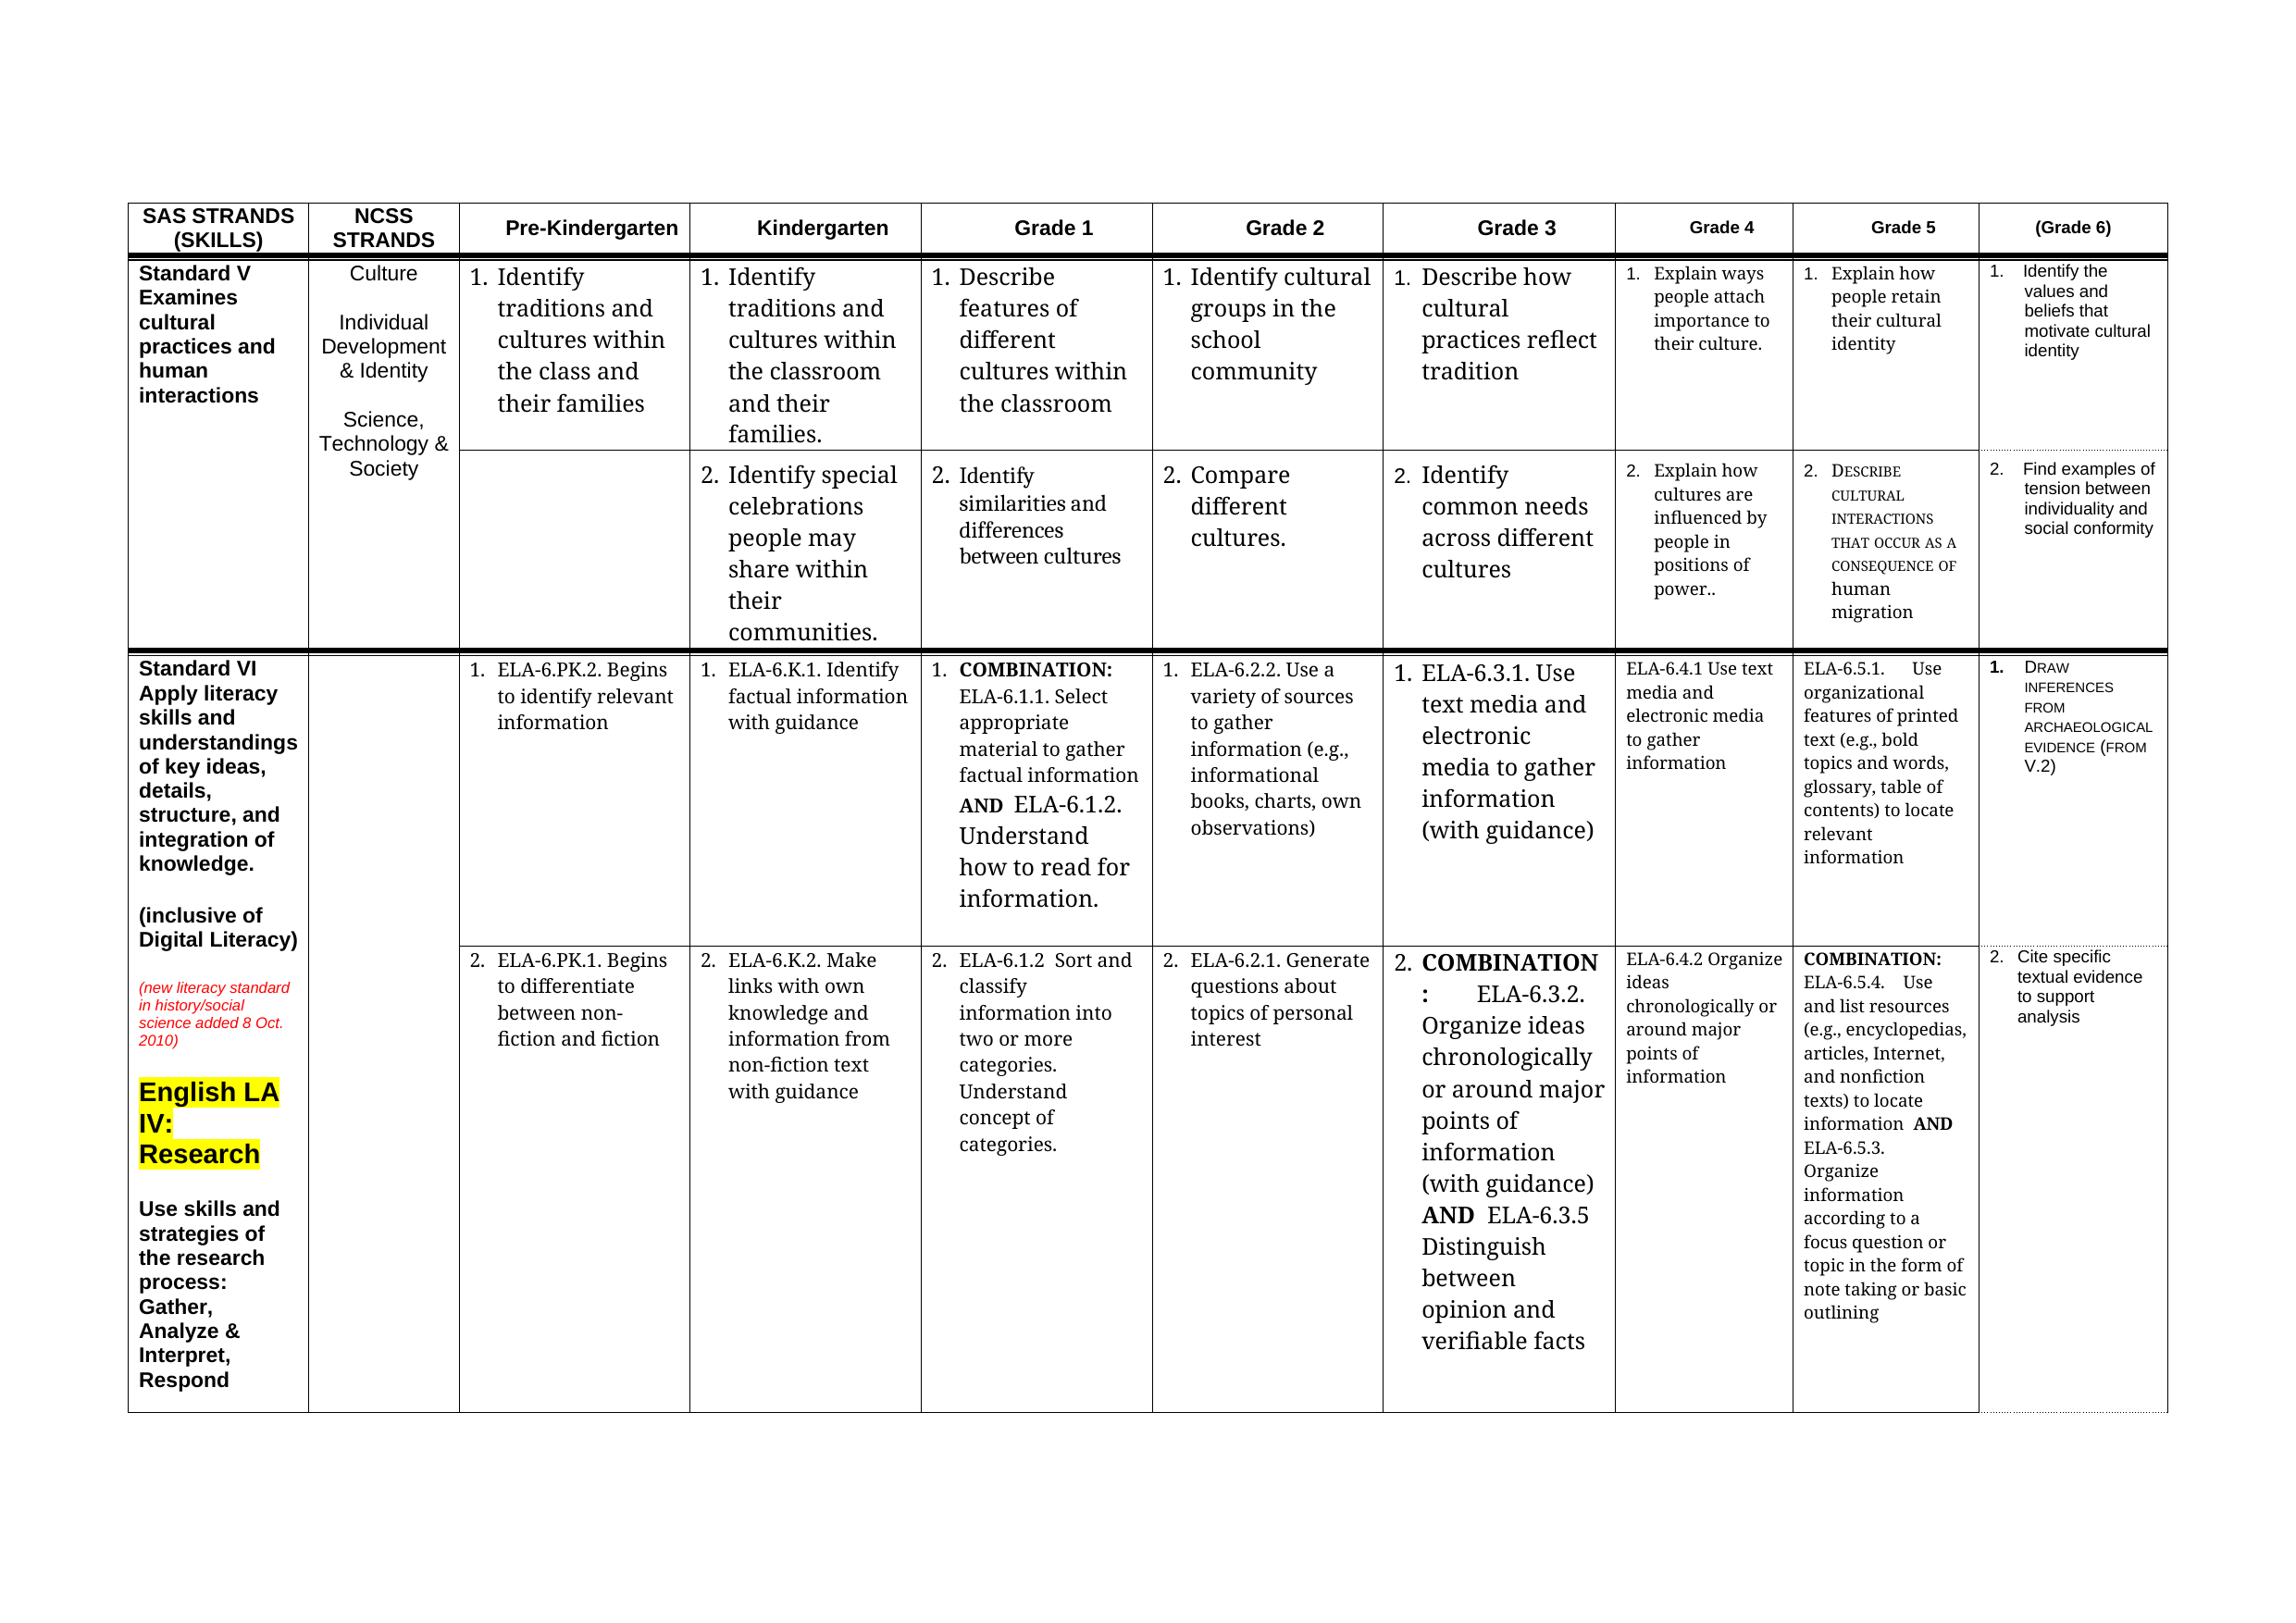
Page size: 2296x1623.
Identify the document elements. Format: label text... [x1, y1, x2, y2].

table_cell COMBINATION: ELA-6.5.4. Use and list resources (e.g., encyclopedias, articles, Internet, and nonfiction texts) to locate information AND ELA-6.5.3. Organize information according to a focus question or topic in the form of note taking or basic outlining [1793, 947, 1979, 1412]
table_header Grade 5 [1793, 204, 1979, 252]
table_cell COMBINATION: ELA-6.1.1. Select appropriate material to gather factual information AND ELA-6.1.2. Understand how to read for information. [922, 656, 1152, 946]
table_cell Cite specific textual evidence to support analysis [1980, 946, 2167, 1412]
table_cell Identify cultural groups in the school community [1153, 261, 1383, 450]
table_cell ELA-6.PK.1. Begins to differentiate between non-fiction and fiction [460, 947, 689, 1412]
table_cell ELA-6.4.1 Use text media and electronic media to gather information [1616, 656, 1793, 946]
table_header Kindergarten [690, 204, 921, 252]
table_header SAS STRANDS (SKILLS) [129, 204, 308, 252]
table_header (Grade 6) [1980, 204, 2167, 252]
table_cell ELA-6.4.2 Organize ideas chronologically or around major points of information [1616, 947, 1793, 1412]
table_cell ELA-6.2.1. Generate questions about topics of personal interest [1153, 947, 1383, 1412]
table_cell Describe features of different cultures within the classroom [922, 261, 1152, 450]
table_header Pre-Kindergarten [460, 204, 689, 252]
table_cell Identify traditions and cultures within the class and their families [460, 261, 689, 450]
table_header Grade 3 [1384, 204, 1615, 252]
table_header Grade 1 [922, 204, 1152, 252]
table_cell Identify special celebrations people may share within their communities. [690, 451, 921, 648]
table_cell Compare different cultures. [1153, 451, 1383, 648]
table_cell Describe cultural interactions that occur as a consequence of human migration [1793, 451, 1979, 648]
table_cell Culture Individual Development & Identity Science, Technology & Society [309, 261, 459, 648]
table_cell ELA-6.PK.2. Begins to identify relevant information [460, 656, 689, 946]
table_cell ELA-6.1.2 Sort and classify information into two or more categories. Understand concept of categories. [922, 947, 1152, 1412]
table_header NCSS STRANDS [309, 204, 459, 252]
table_cell ELA-6.K.1. Identify factual information with guidance [690, 656, 921, 946]
table_cell Standard V Examines cultural practices and human interactions [129, 261, 308, 648]
table_cell ELA-6.5.1. Use organizational features of printed text (e.g., bold topics and words, glossary, table of contents) to locate relevant information [1793, 656, 1979, 946]
table_cell ELA-6.3.1. Use text media and electronic media to gather information (with guidance) [1384, 656, 1615, 946]
table_cell [460, 451, 689, 648]
table_header Grade 4 [1616, 204, 1793, 252]
table_cell Identify traditions and cultures within the classroom and their families. [690, 261, 921, 450]
table_cell Identify common needs across different cultures [1384, 451, 1615, 648]
table_header Grade 2 [1153, 204, 1383, 252]
table_cell Draw inferences from archaeological evidence (from V.2) [1980, 656, 2167, 946]
table_cell ELA-6.2.2. Use a variety of sources to gather information (e.g., informational books, charts, own observations) [1153, 656, 1383, 946]
table_cell ELA-6.K.2. Make links with own knowledge and information from non-fiction text with guidance [690, 947, 921, 1412]
table_cell Identify similarities and differences between cultures [922, 451, 1152, 648]
table_cell Explain ways people attach importance to their culture. [1616, 261, 1793, 450]
table_cell COMBINATION: ELA-6.3.2. Organize ideas chronologically or around major points of information (with guidance) AND ELA-6.3.5 Distinguish between opinion and verifiable facts [1384, 947, 1615, 1412]
table_cell Identify the values and beliefs that motivate cultural identity [1980, 261, 2167, 450]
table_cell Explain how cultures are influenced by people in positions of power.. [1616, 451, 1793, 648]
table_cell Describe how cultural practices reflect tradition [1384, 261, 1615, 450]
table_cell Find examples of tension between individuality and social conformity [1980, 450, 2167, 648]
table_cell Standard VI Apply literacy skills and understandings of key ideas, details, structure, and integration of knowledge. (inclusive of Digital Literacy) (new literacy standard in history/social science added 8 Oct. 2010) English LA IV: Research Use skills and strategies of the research process: Gather, Analyze & Interpret, Respond [129, 656, 308, 1412]
table_cell Explain how people retain their cultural identity [1793, 261, 1979, 450]
table_cell [309, 656, 459, 1412]
